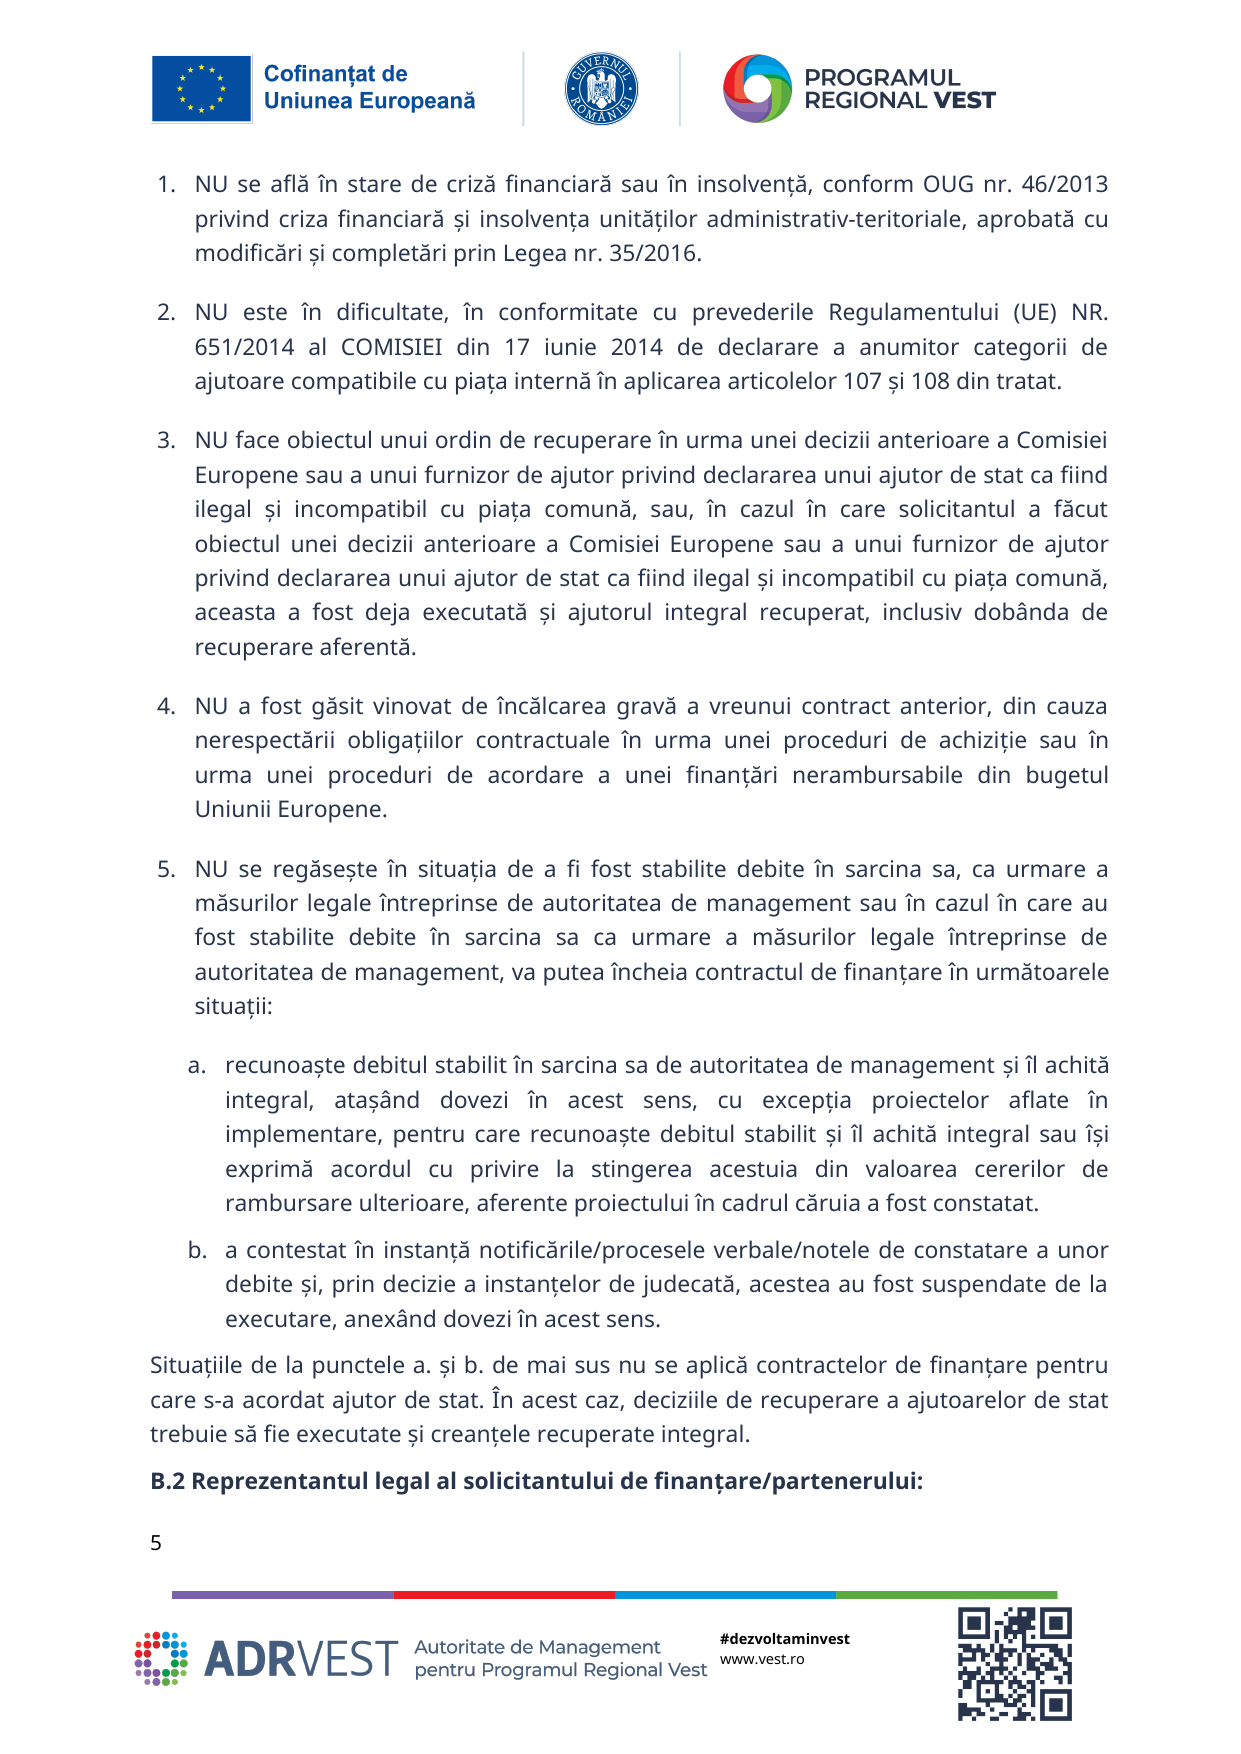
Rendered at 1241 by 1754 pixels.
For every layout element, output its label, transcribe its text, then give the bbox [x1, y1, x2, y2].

picture [151, 51, 996, 126]
list NU se regăsește în situația de a fi fost stabilite debite în sarcina sa, ca urmare a măsurilor legale întreprinse de autoritatea de management sau în cazul în care au fost stabilite debite în sarcina sa ca urmare a măsurilor legale întreprinse de autoritatea de management, va putea încheia contractul de finanţare în următoarele situaţii: [157, 852, 1110, 1021]
picture [123, 1629, 713, 1690]
picture [112, 1591, 614, 1599]
list recunoaşte debitul stabilit în sarcina sa de autoritatea de management şi îl achită integral, ataşând dovezi în acest sens, cu excepția proiectelor aflate în implementare, pentru care recunoaşte debitul stabilit şi îl achită integral sau îşi exprimă acordul cu privire la stingerea acestuia din valoarea cererilor de rambursare ulterioare, aferente proiectului în cadrul căruia a fost constatat. [187, 1049, 1110, 1218]
list NU se află în stare de criză financiară sau în insolvență, conform OUG nr. 46/2013 privind criza financiară și insolvența unităților administrativ-teritoriale, aprobată cu modificări și completări prin Legea nr. 35/2016. [157, 168, 1110, 268]
list NU a fost găsit vinovat de încălcarea gravă a vreunui contract anterior, din cauza nerespectării obligaţiilor contractuale în urma unei proceduri de achiziţie sau în urma unei proceduri de acordare a unei finanţări nerambursabile din bugetul Uniunii Europene. [157, 690, 1110, 824]
list NU face obiectul unui ordin de recuperare în urma unei decizii anterioare a Comisiei Europene sau a unui furnizor de ajutor privind declararea unui ajutor de stat ca fiind ilegal și incompatibil cu piața comună, sau, în cazul în care solicitantul a făcut obiectul unei decizii anterioare a Comisiei Europene sau a unui furnizor de ajutor privind declararea unui ajutor de stat ca fiind ilegal și incompatibil cu piața comună, aceasta a fost deja executată și ajutorul integral recuperat, inclusiv dobânda de recuperare aferentă. [157, 424, 1110, 662]
list B.2 Reprezentantul legal al solicitantului de finanțare/partenerului: [150, 1465, 1110, 1496]
list a contestat în instanță notificările/procesele verbale/notele de constatare a unor debite și, prin decizie a instanțelor de judecată, acestea au fost suspendate de la executare, anexând dovezi în acest sens. [187, 1234, 1110, 1334]
list Situațiile de la punctele a. și b. de mai sus nu se aplică contractelor de finanțare pentru care s-a acordat ajutor de stat. În acest caz, deciziile de recuperare a ajutoarelor de stat trebuie să fie executate și creanțele recuperate integral. [150, 1349, 1110, 1449]
picture [837, 1591, 1117, 1730]
list NU este în dificultate, în conformitate cu prevederile Regulamentului (UE) NR. 651/2014 al COMISIEI din 17 iunie 2014 de declarare a anumitor categorii de ajutoare compatibile cu piața internă în aplicarea articolelor 107 și 108 din tratat. [157, 296, 1110, 396]
